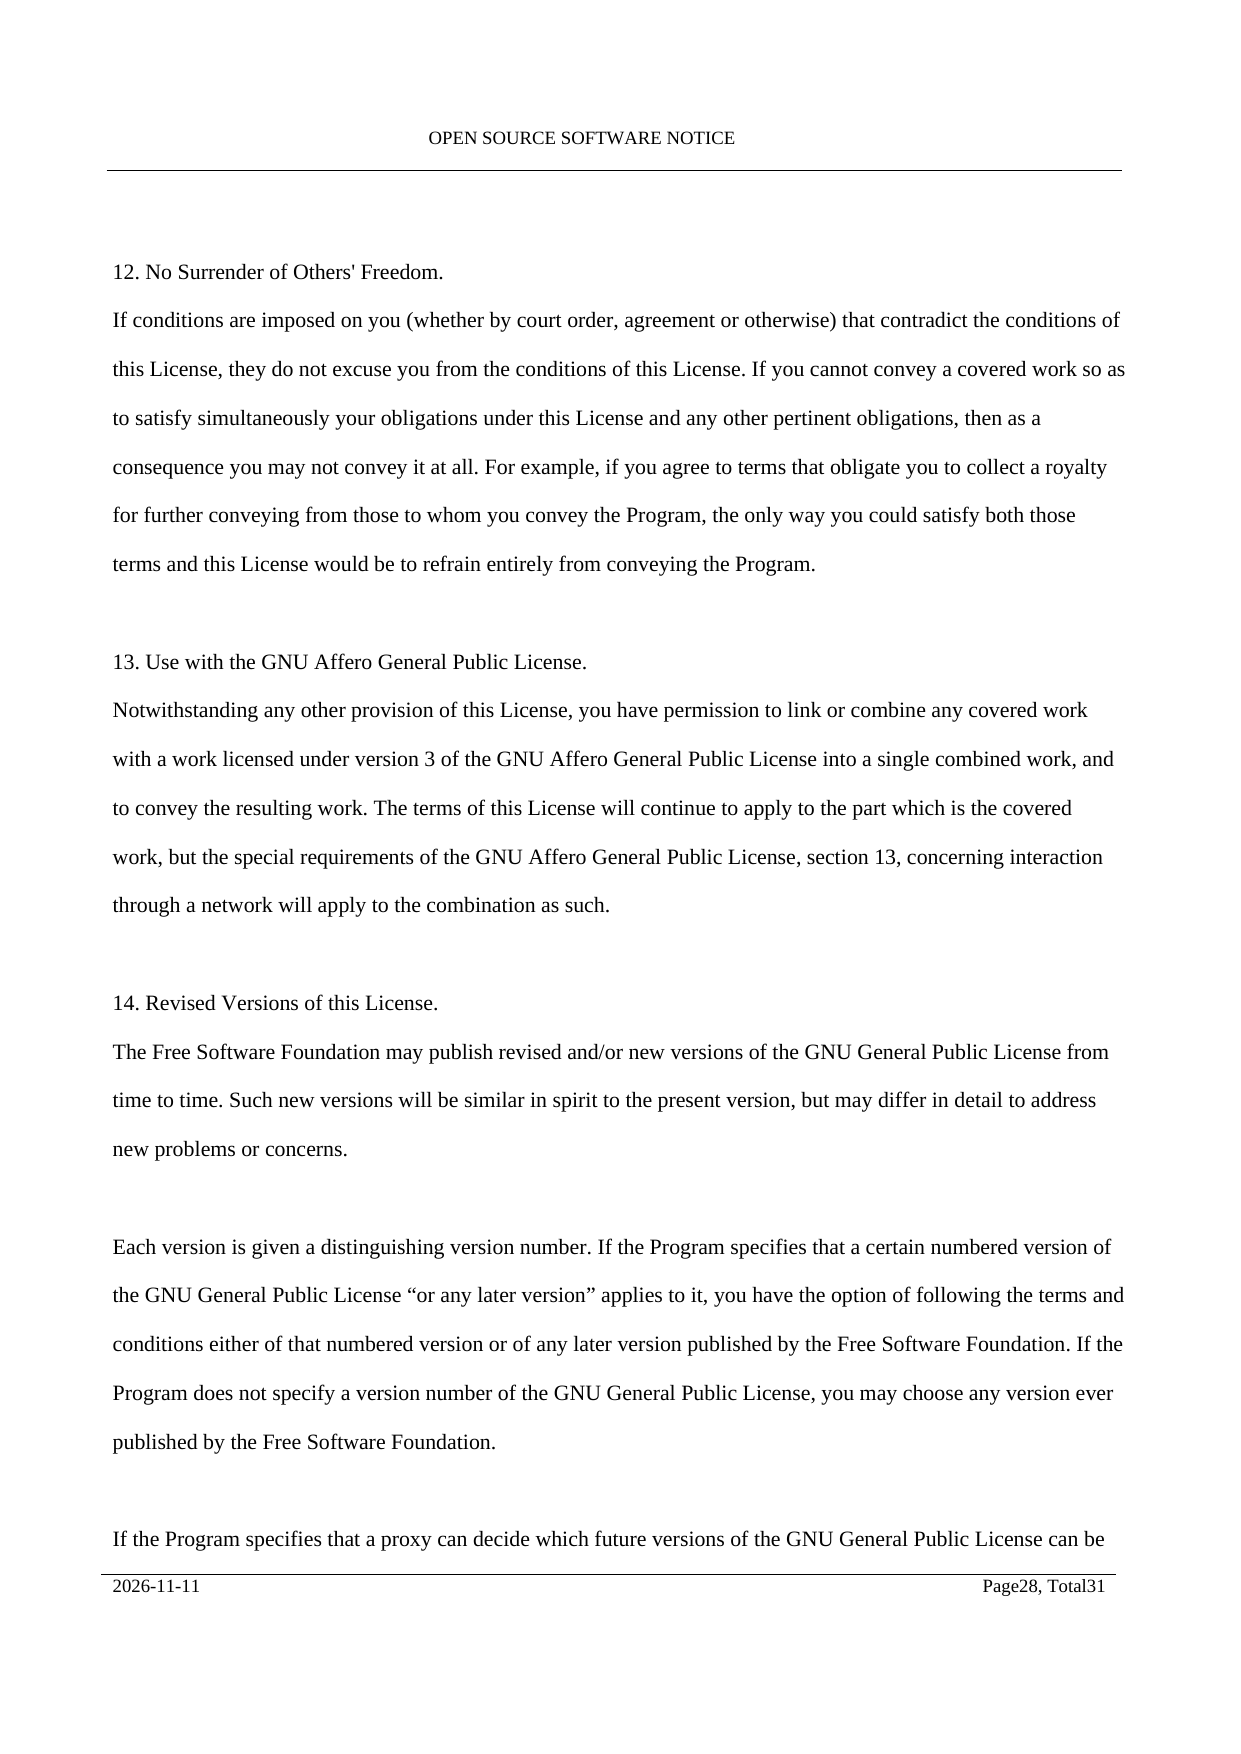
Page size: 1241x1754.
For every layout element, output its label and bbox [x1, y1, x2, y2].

text [112, 206, 1128, 1555]
